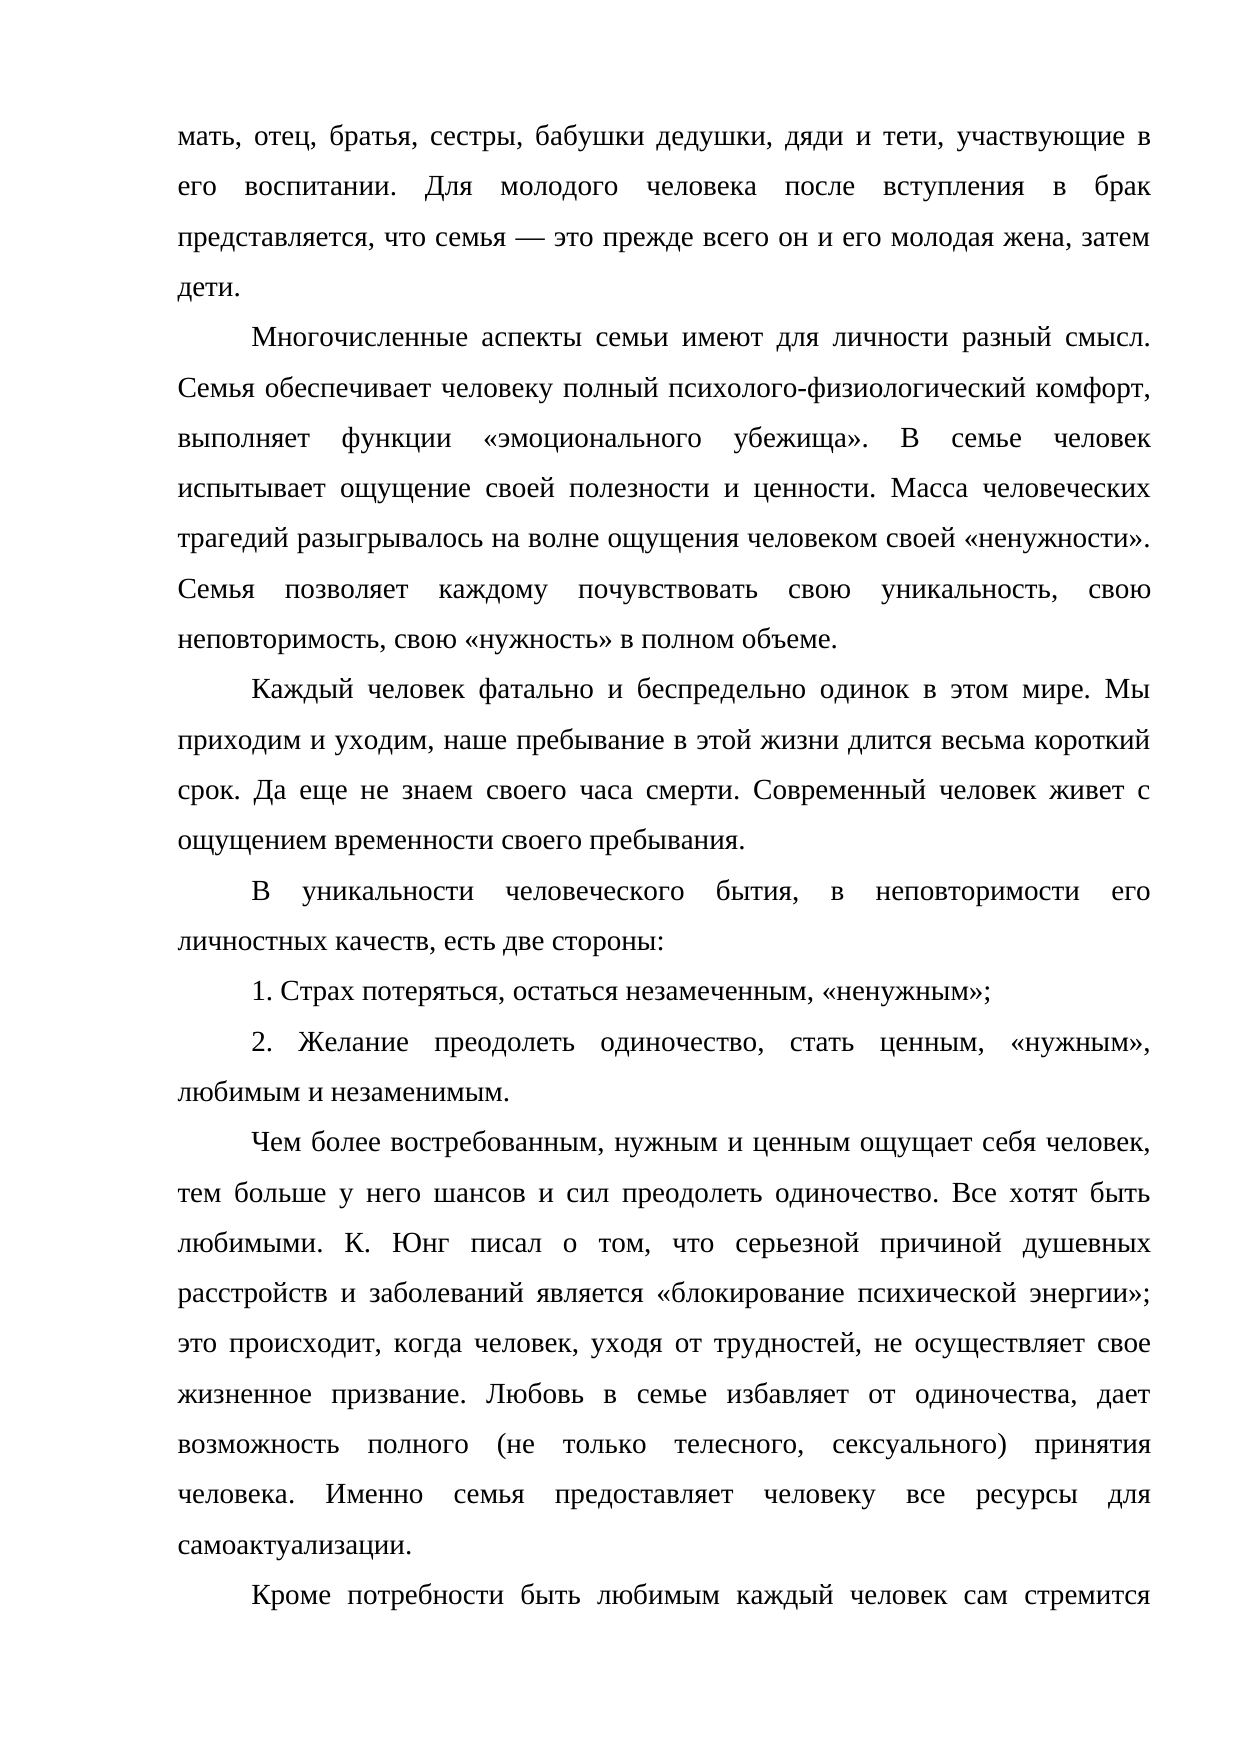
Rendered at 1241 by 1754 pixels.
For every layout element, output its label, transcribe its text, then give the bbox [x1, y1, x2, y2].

text Многочисленные аспекты семьи имеют для личности разный смысл. Семья обеспечивает человеку полный психолого-физиологический комфорт, выполняет функции «эмоционального убежища». В семье человек испытывает ощущение своей полезности и ценности. Масса человеческих трагедий разыгрывалось на волне ощущения человеком своей «ненужности». Семья позволяет каждому почувствовать свою уникальность, свою неповторимость, свою «нужность» в полном объеме. [177, 319, 1152, 655]
text 2. Желание преодолеть одиночество, стать ценным, «нужным», любимым и незаменимым. [177, 1024, 1152, 1108]
text В уникальности человеческого бытия, в неповторимости его личностных качеств, есть две стороны: [177, 873, 1152, 957]
text Каждый человек фатально и беспредельно одинок в этом мире. Мы приходим и уходим, наше пребывание в этой жизни длится весьма короткий срок. Да еще не знаем своего часа смерти. Современный человек живет с ощущением временности своего пребывания. [177, 672, 1152, 856]
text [177, 1577, 1152, 1611]
text Чем более востребованным, нужным и ценным ощущает себя человек, тем больше у него шансов и сил преодолеть одиночество. Все хотят быть любимыми. К. Юнг писал о том, что серьезной причиной душевных расстройств и заболеваний является «блокирование психической энергии»; это происходит, когда человек, уходя от трудностей, не осуществляет свое жизненное призвание. Любовь в семье избавляет от одиночества, дает возможность полного (не только телесного, сексуального) принятия человека. Именно семья предоставляет человеку все ресурсы для самоактуализации. [177, 1124, 1152, 1560]
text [177, 118, 1152, 303]
text 1. Страх потеряться, остаться незамеченным, «ненужным»; [177, 973, 1152, 1007]
